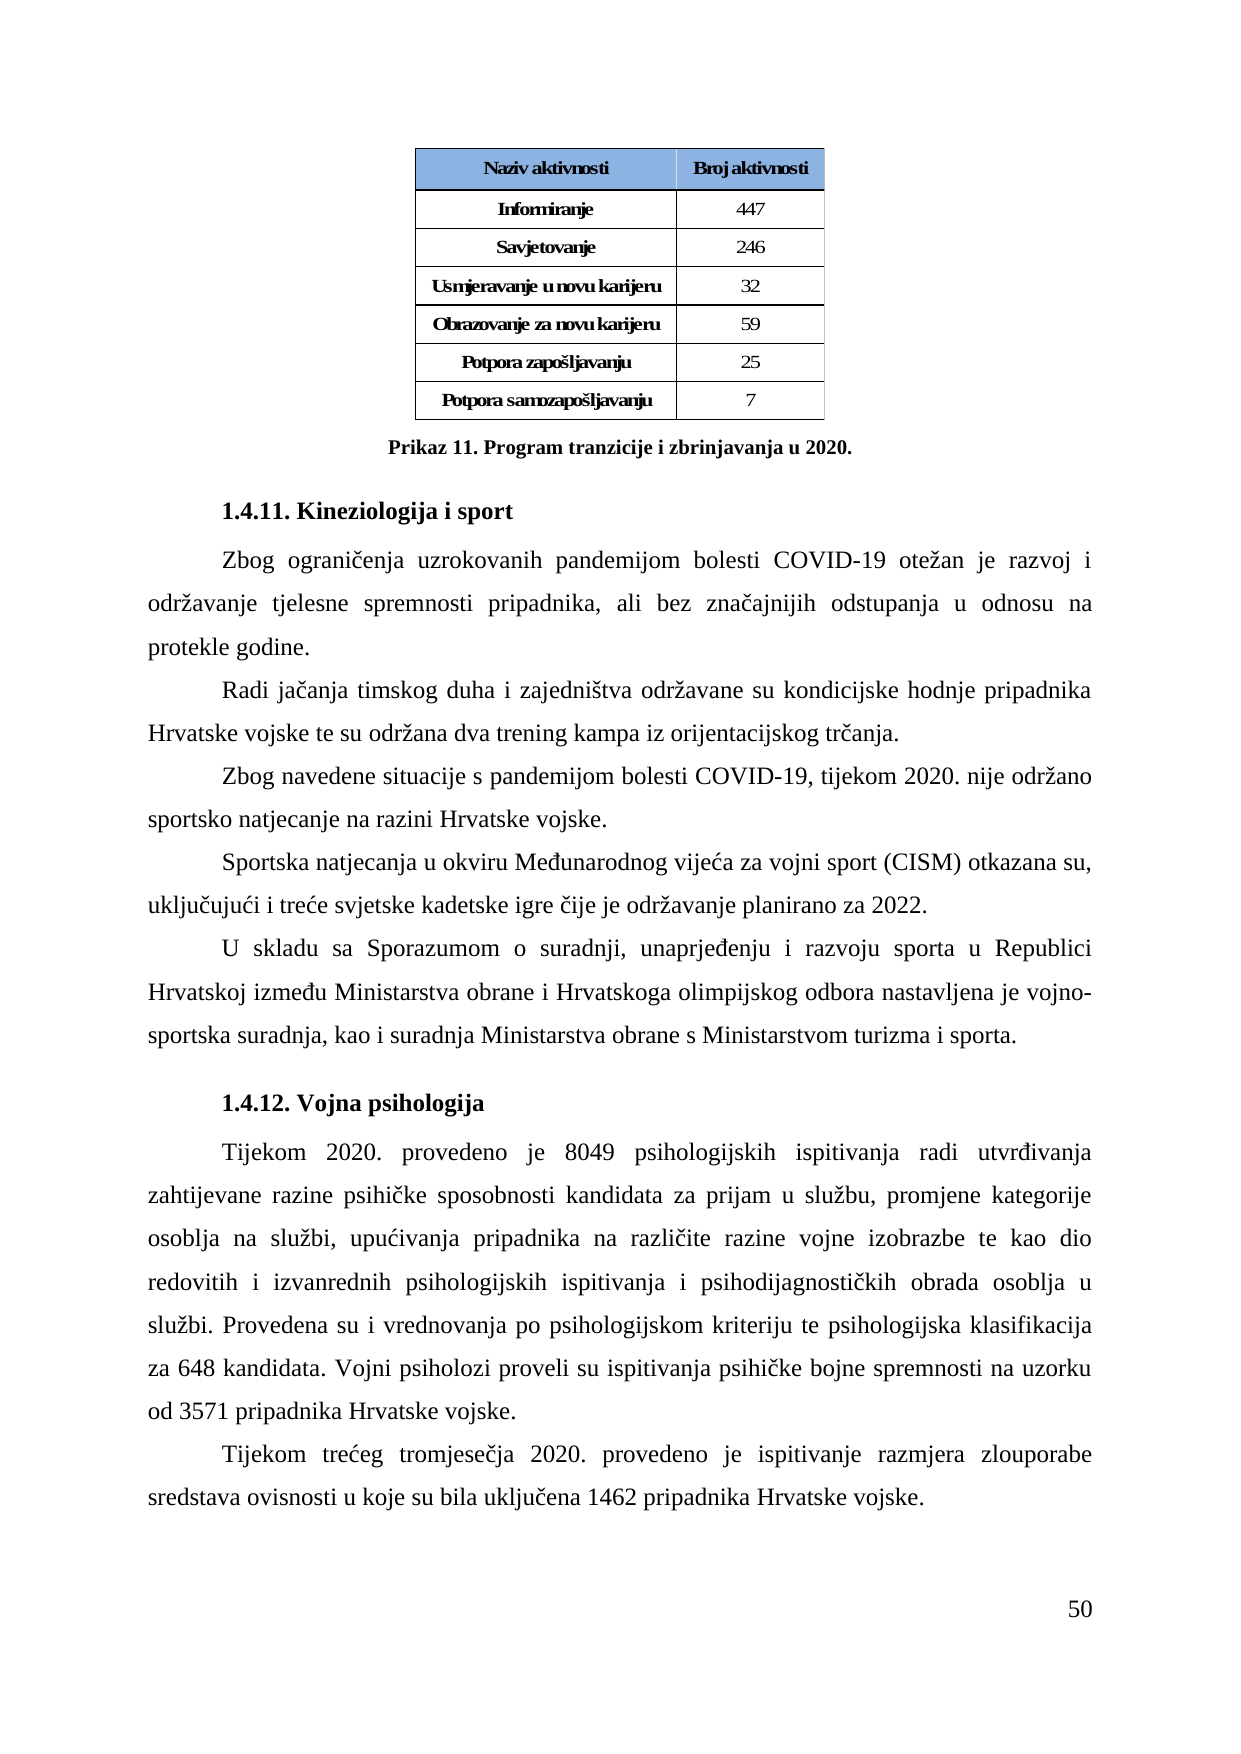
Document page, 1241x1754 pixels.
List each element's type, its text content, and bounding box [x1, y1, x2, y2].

text Zbog navedene situacije s pandemijom bolesti COVID-19, tijekom 2020. nije održano sportsko natjecanje na razini Hrvatske vojske. [148, 761, 1092, 833]
text Zbog ograničenja uzrokovanih pandemijom bolesti COVID-19 otežan je razvoj i održavanje tjelesne spremnosti pripadnika, ali bez značajnijih odstupanja u odnosu na protekle godine. [148, 545, 1092, 660]
subtitle 1.4.11. Kineziologija i sport [148, 496, 1092, 525]
subtitle 1.4.12. Vojna psihologija [148, 1088, 1092, 1117]
text U skladu sa Sporazumom o suradnji, unaprjeđenju i razvoju sporta u Republici Hrvatskoj između Ministarstva obrane i Hrvatskoga olimpijskog odbora nastavljena je vojno-sportska suradnja, kao i suradnja Ministarstva obrane s Ministarstvom turizma i sporta. [148, 933, 1092, 1048]
text Tijekom 2020. provedeno je 8049 psihologijskih ispitivanja radi utvrđivanja zahtijevane razine psihičke sposobnosti kandidata za prijam u službu, promjene kategorije osoblja na službi, upućivanja pripadnika na različite razine vojne izobrazbe te kao dio redovitih i izvanrednih psihologijskih ispitivanja i psihodijagnostičkih obrada osoblja u službi. Provedena su i vrednovanja po psihologijskom kriteriju te psihologijska klasifikacija za 648 kandidata. Vojni psiholozi proveli su ispitivanja psihičke bojne spremnosti na uzorku od 3571 pripadnika Hrvatske vojske. [148, 1137, 1092, 1425]
text Tijekom trećeg tromjesečja 2020. provedeno je ispitivanje razmjera zlouporabe sredstava ovisnosti u koje su bila uključena 1462 pripadnika Hrvatske vojske. [148, 1439, 1092, 1511]
text Sportska natjecanja u okviru Međunarodnog vijeća za vojni sport (CISM) otkazana su, uključujući i treće svjetske kadetske igre čije je održavanje planirano za 2022. [148, 847, 1092, 919]
text Prikaz 11. Program tranzicije i zbrinjavanja u 2020. [148, 435, 1092, 459]
text Radi jačanja timskog duha i zajedništva održavane su kondicijske hodnje pripadnika Hrvatske vojske te su održana dva trening kampa iz orijentacijskog trčanja. [148, 675, 1092, 747]
